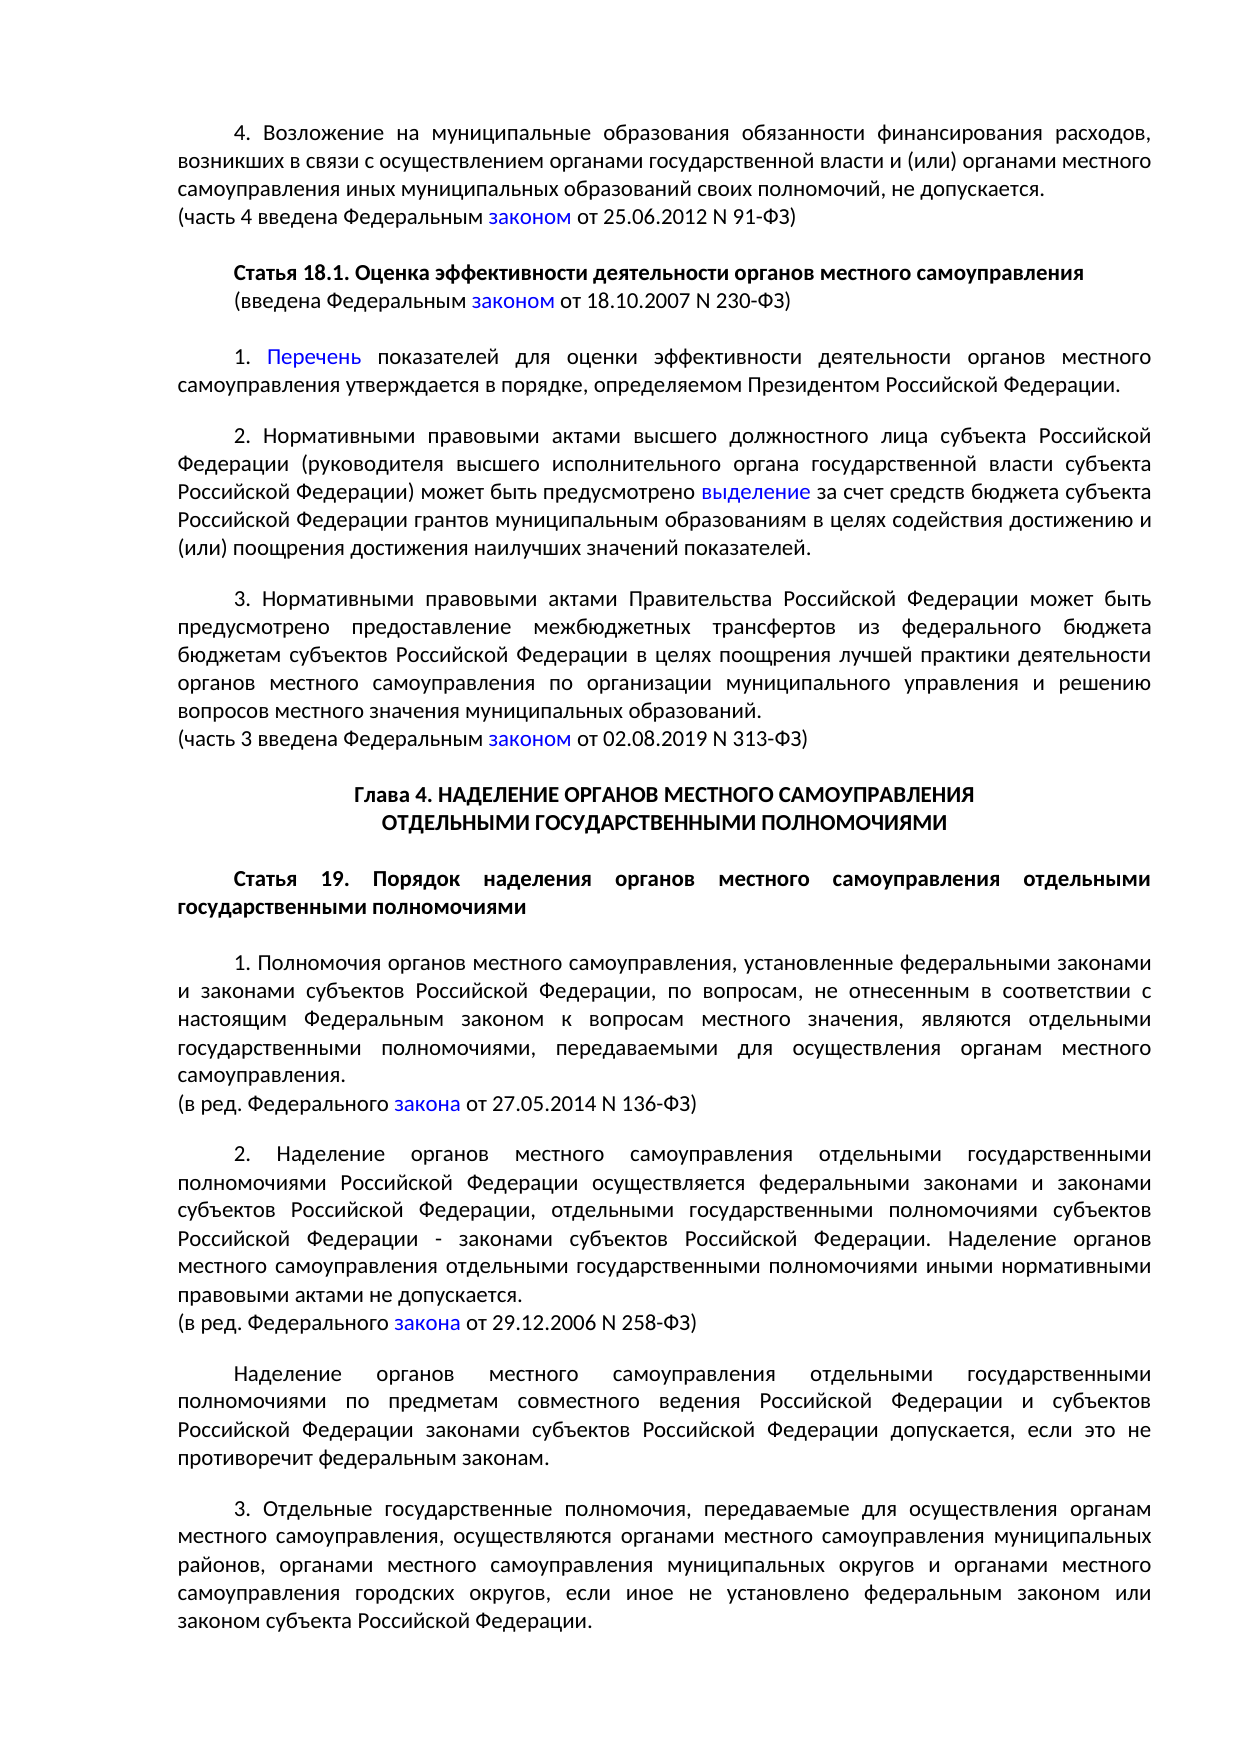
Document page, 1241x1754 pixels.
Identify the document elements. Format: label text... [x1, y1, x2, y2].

text 2. Наделение органов местного самоуправления отдельными государственными полномочиями Российской Федерации осуществляется федеральными законами и законами субъектов Российской Федерации, отдельными государственными полномочиями субъектов Российской Федерации - законами субъектов Российской Федерации. Наделение органов местного самоуправления отдельными государственными полномочиями иными нормативными правовыми актами не допускается. [177, 1139, 1152, 1308]
text 1. Перечень показателей для оценки эффективности деятельности органов местного самоуправления утверждается в порядке, определяемом Президентом Российской Федерации. [177, 342, 1152, 398]
text 4. Возложение на муниципальные образования обязанности финансирования расходов, возникших в связи с осуществлением органами государственной власти и (или) органами местного самоуправления иных муниципальных образований своих полномочий, не допускается. [177, 118, 1152, 202]
text 1. Полномочия органов местного самоуправления, установленные федеральными законами и законами субъектов Российской Федерации, по вопросам, не отнесенным в соответствии с настоящим Федеральным законом к вопросам местного значения, являются отдельными государственными полномочиями, передаваемыми для осуществления органам местного самоуправления. [177, 948, 1152, 1089]
text (в ред. Федерального закона от 29.12.2006 N 258-ФЗ) [177, 1308, 1152, 1336]
title Статья 19. Порядок наделения органов местного самоуправления отдельными государственными полномочиями [177, 864, 1152, 921]
text 2. Нормативными правовыми актами высшего должностного лица субъекта Российской Федерации (руководителя высшего исполнительного органа государственной власти субъекта Российской Федерации) может быть предусмотрено выделение за счет средств бюджета субъекта Российской Федерации грантов муниципальным образованиям в целях содействия достижению и (или) поощрения достижения наилучших значений показателей. [177, 421, 1152, 561]
text 3. Отдельные государственные полномочия, передаваемые для осуществления органам местного самоуправления, осуществляются органами местного самоуправления муниципальных районов, органами местного самоуправления муниципальных округов и органами местного самоуправления городских округов, если иное не установлено федеральным законом или законом субъекта Российской Федерации. [177, 1494, 1152, 1634]
text 3. Нормативными правовыми актами Правительства Российской Федерации может быть предусмотрено предоставление межбюджетных трансфертов из федерального бюджета бюджетам субъектов Российской Федерации в целях поощрения лучшей практики деятельности органов местного самоуправления по организации муниципального управления и решению вопросов местного значения муниципальных образований. [177, 584, 1152, 724]
title Статья 18.1. Оценка эффективности деятельности органов местного самоуправления [177, 258, 1152, 286]
text (часть 3 введена Федеральным законом от 02.08.2019 N 313-ФЗ) [177, 724, 1152, 752]
text (часть 4 введена Федеральным законом от 25.06.2012 N 91-ФЗ) [177, 202, 1152, 230]
text (в ред. Федерального закона от 27.05.2014 N 136-ФЗ) [177, 1089, 1152, 1117]
title ОТДЕЛЬНЫМИ ГОСУДАРСТВЕННЫМИ ПОЛНОМОЧИЯМИ [177, 808, 1152, 836]
title Глава 4. НАДЕЛЕНИЕ ОРГАНОВ МЕСТНОГО САМОУПРАВЛЕНИЯ [177, 780, 1152, 808]
text Наделение органов местного самоуправления отдельными государственными полномочиями по предметам совместного ведения Российской Федерации и субъектов Российской Федерации законами субъектов Российской Федерации допускается, если это не противоречит федеральным законам. [177, 1359, 1152, 1471]
text (введена Федеральным законом от 18.10.2007 N 230-ФЗ) [177, 286, 1152, 314]
